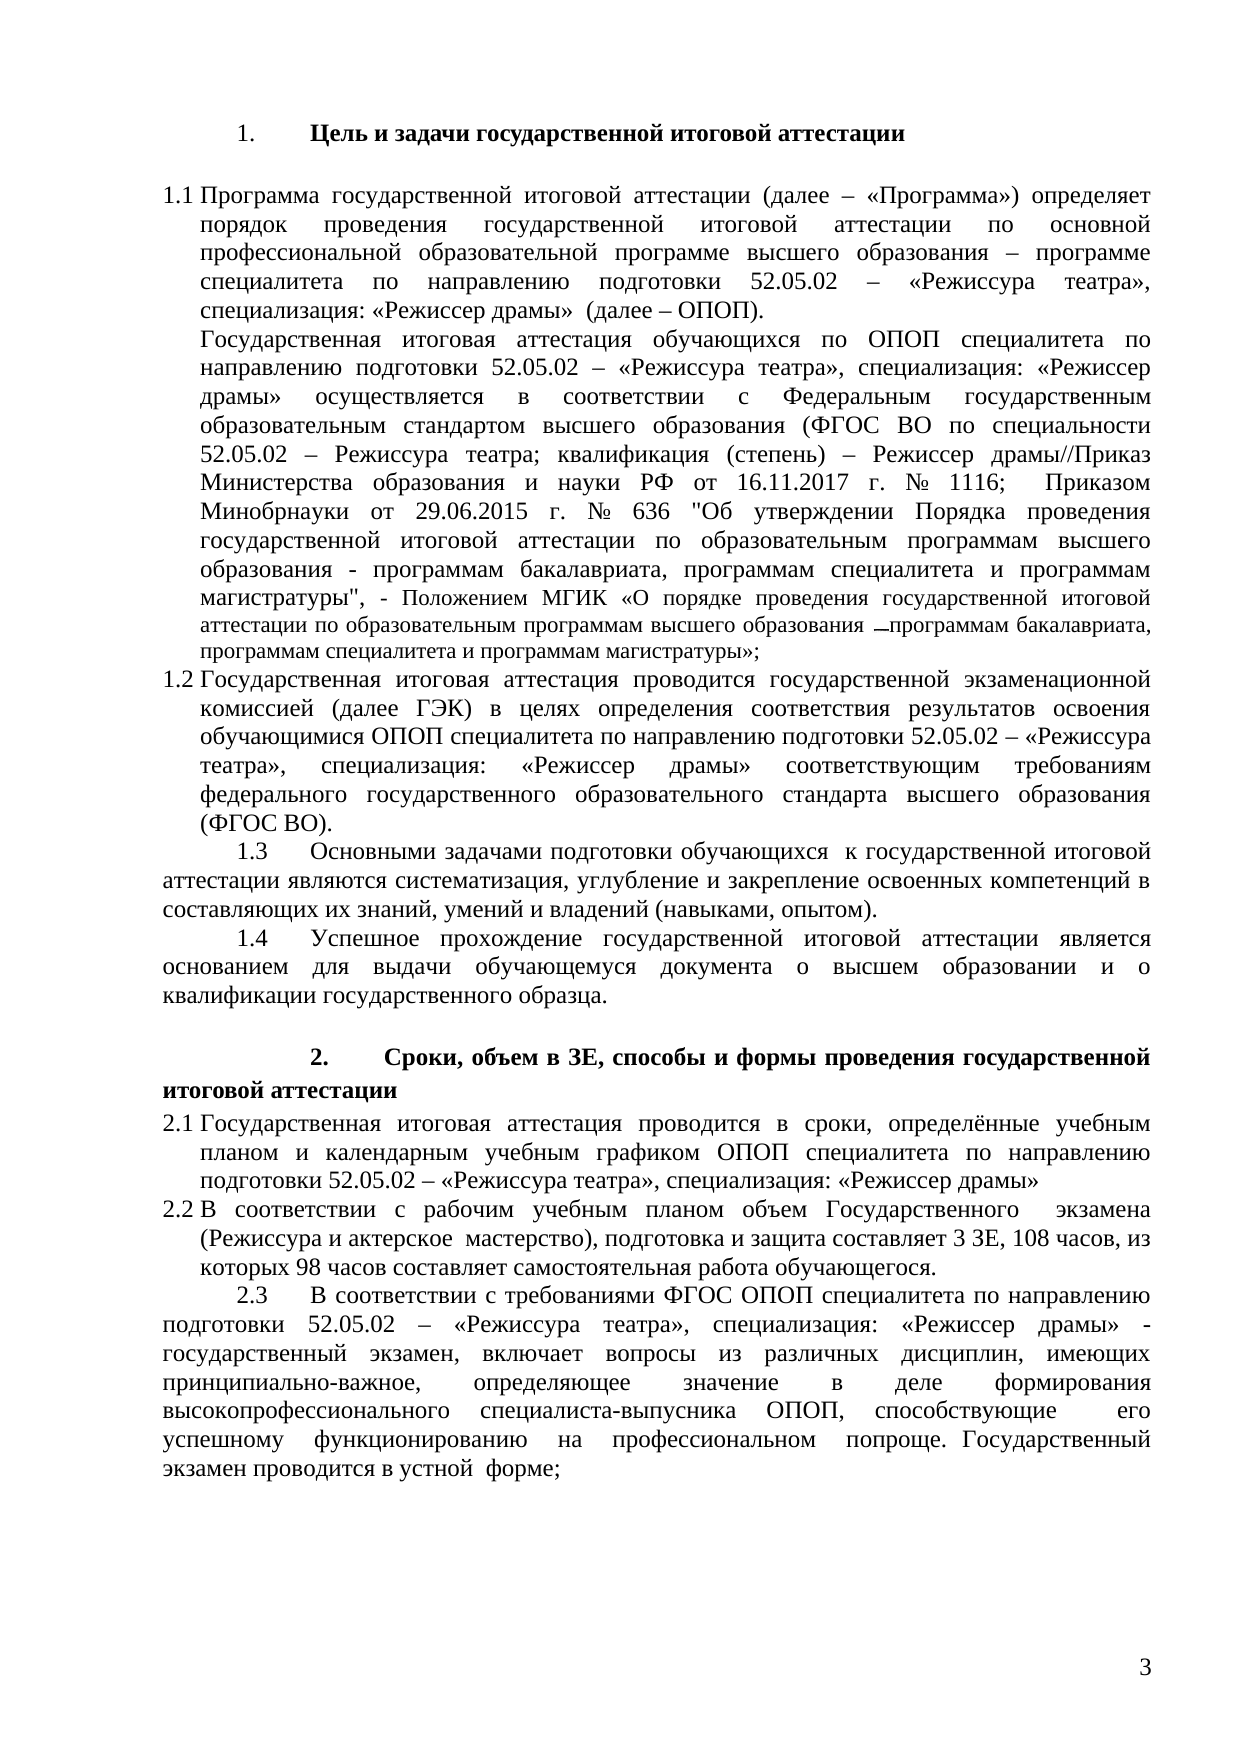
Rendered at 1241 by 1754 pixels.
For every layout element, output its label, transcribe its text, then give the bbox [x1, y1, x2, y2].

list Успешное прохождение государственной итоговой аттестации является основанием для выдачи обучающемуся документа о высшем образовании и о квалификации государственного образца. [162, 923, 1152, 1009]
list В соответствии с рабочим учебным планом объем Государственного экзамена (Режиссура и актерское мастерство), подготовка и защита составляет 3 ЗЕ, 108 часов, из которых 98 часов составляет самостоятельная работа обучающегося. [162, 1194, 1152, 1280]
list Программа государственной итоговой аттестации (далее – «Программа») определяет порядок проведения государственной итоговой аттестации по основной профессиональной образовательной программе высшего образования – программе специалитета по направлению подготовки 52.05.02 – «Режиссура театра», специализация: «Режиссер драмы» (далее – ОПОП). [162, 180, 1152, 324]
list В соответствии с требованиями ФГОС ОПОП специалитета по направлению подготовки 52.05.02 – «Режиссура театра», специализация: «Режиссер драмы» - государственный экзамен, включает вопросы из различных дисциплин, имеющих принципиально-важное, определяющее значение в деле формирования высокопрофессионального специалиста-выпусника ОПОП, способствующие его успешному функционированию на профессиональном попроще. Государственный экзамен проводится в устной форме; [162, 1280, 1152, 1482]
list Основными задачами подготовки обучающихся к государственной итоговой аттестации являются систематизация, углубление и закрепление освоенных компетенций в составляющих их знаний, умений и владений (навыками, опытом). [162, 836, 1152, 923]
list Государственная итоговая аттестация проводится государственной экзаменационной комиссией (далее ГЭК) в целях определения соответствия результатов освоения обучающимися ОПОП специалитета по направлению подготовки 52.05.02 – «Режиссура театра», специализация: «Режиссер драмы» соответствующим требованиям федерального государственного образовательного стандарта высшего образования (ФГОС ВО). [162, 664, 1152, 836]
list Цель и задачи государственной итоговой аттестации [162, 118, 1152, 147]
text 2. Сроки, объем в ЗЕ, способы и формы проведения государственной итоговой аттестации [162, 1042, 1152, 1104]
text Государственная итоговая аттестация обучающихся по ОПОП специалитета по направлению подготовки 52.05.02 – «Режиссура театра», специализация: «Режиссер драмы» осуществляется в соответствии с Федеральным государственным образовательным стандартом высшего образования (ФГОС ВО по специальности 52.05.02 – Режиссура театра; квалификация (степень) – Режиссер драмы//Приказ Министерства образования и науки РФ от 16.11.2017 г. № 1116; Приказом Минобрнауки от 29.06.2015 г. № 636 "Об утверждении Порядка проведения государственной итоговой аттестации по образовательным программам высшего образования - программам бакалавриата, программам специалитета и программам магистратуры", - Положением МГИК «О порядке проведения государственной итоговой аттестации по образовательным программам высшего образования программам бакалавриата, программам специалитета и программам магистратуры»; [200, 324, 1152, 664]
list Государственная итоговая аттестация проводится в сроки, определённые учебным планом и календарным учебным графиком ОПОП специалитета по направлению подготовки 52.05.02 – «Режиссура театра», специализация: «Режиссер драмы» [162, 1108, 1152, 1194]
picture [872, 629, 889, 633]
